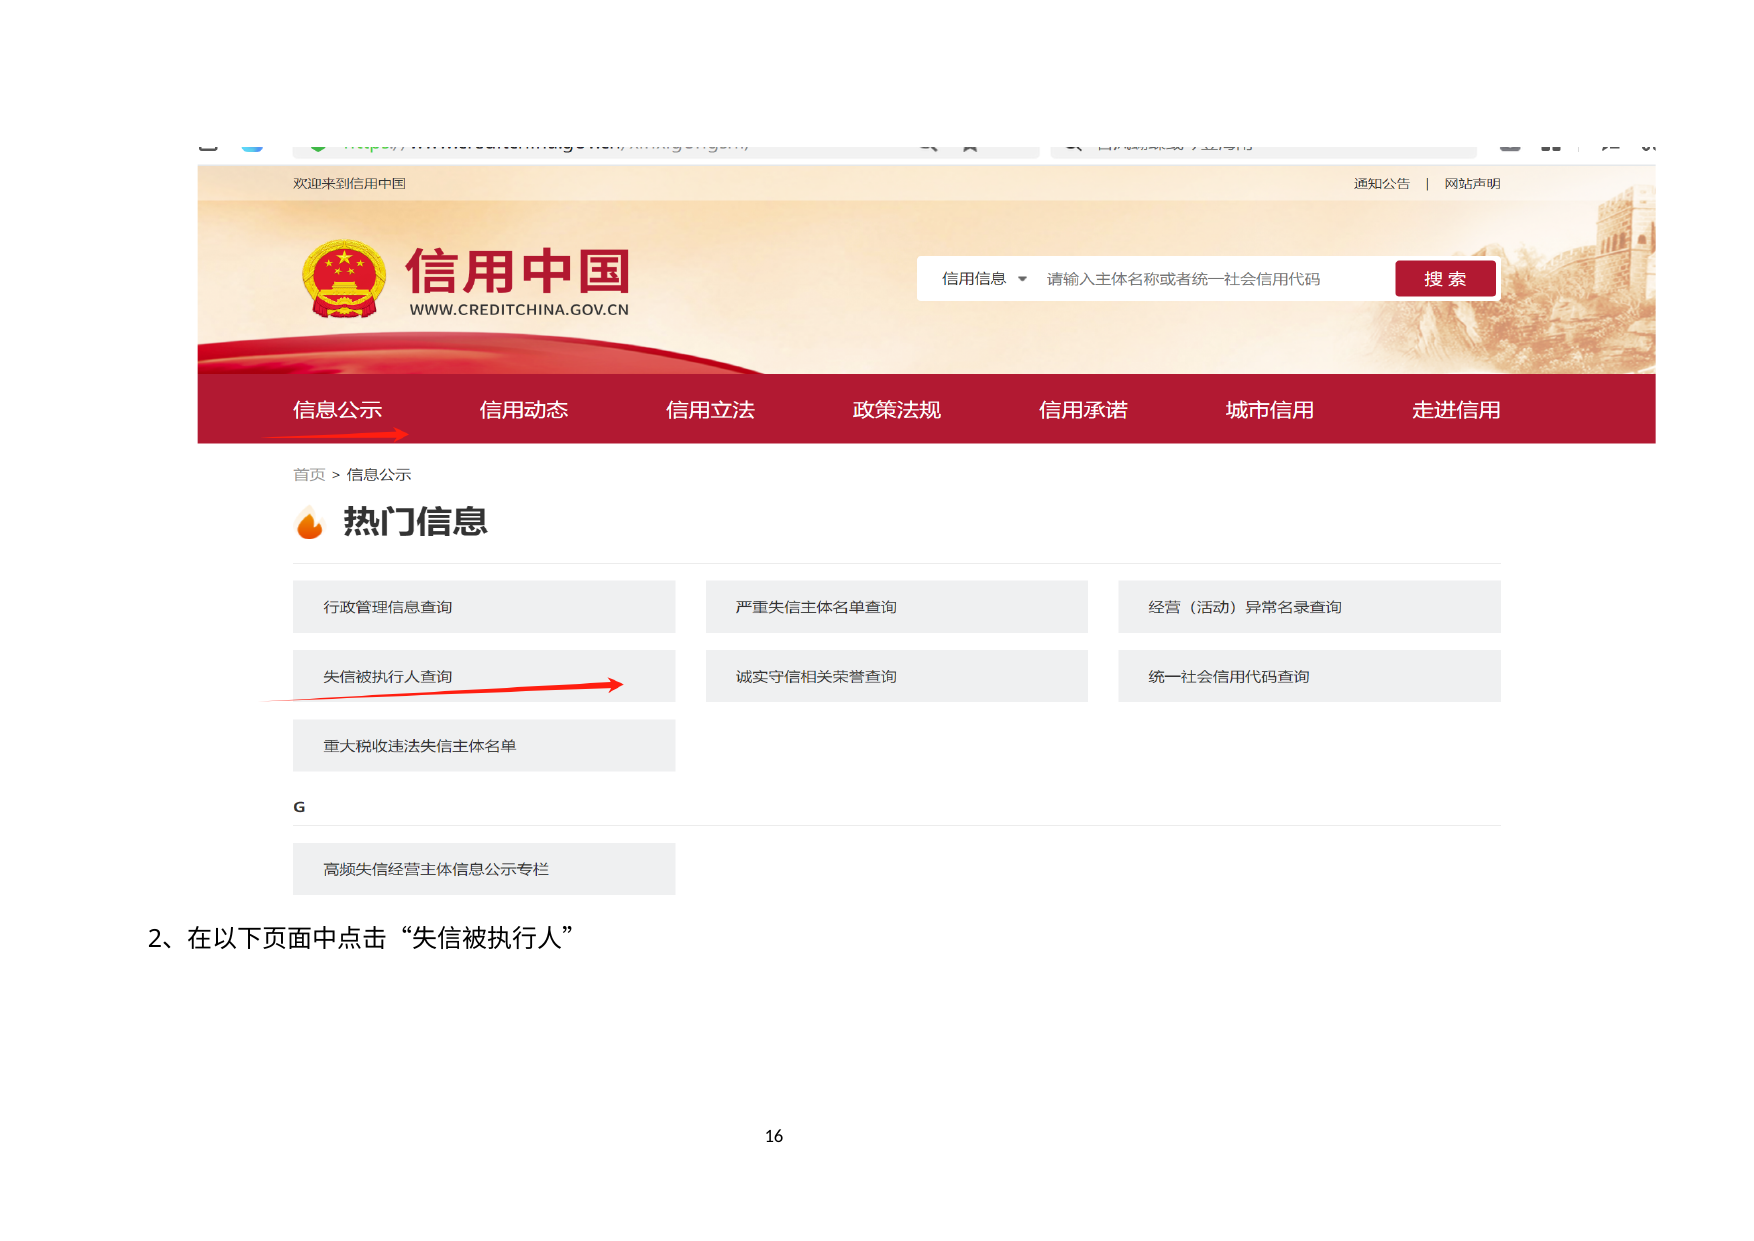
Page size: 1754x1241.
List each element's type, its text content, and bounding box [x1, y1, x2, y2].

picture [197, 147, 1656, 901]
